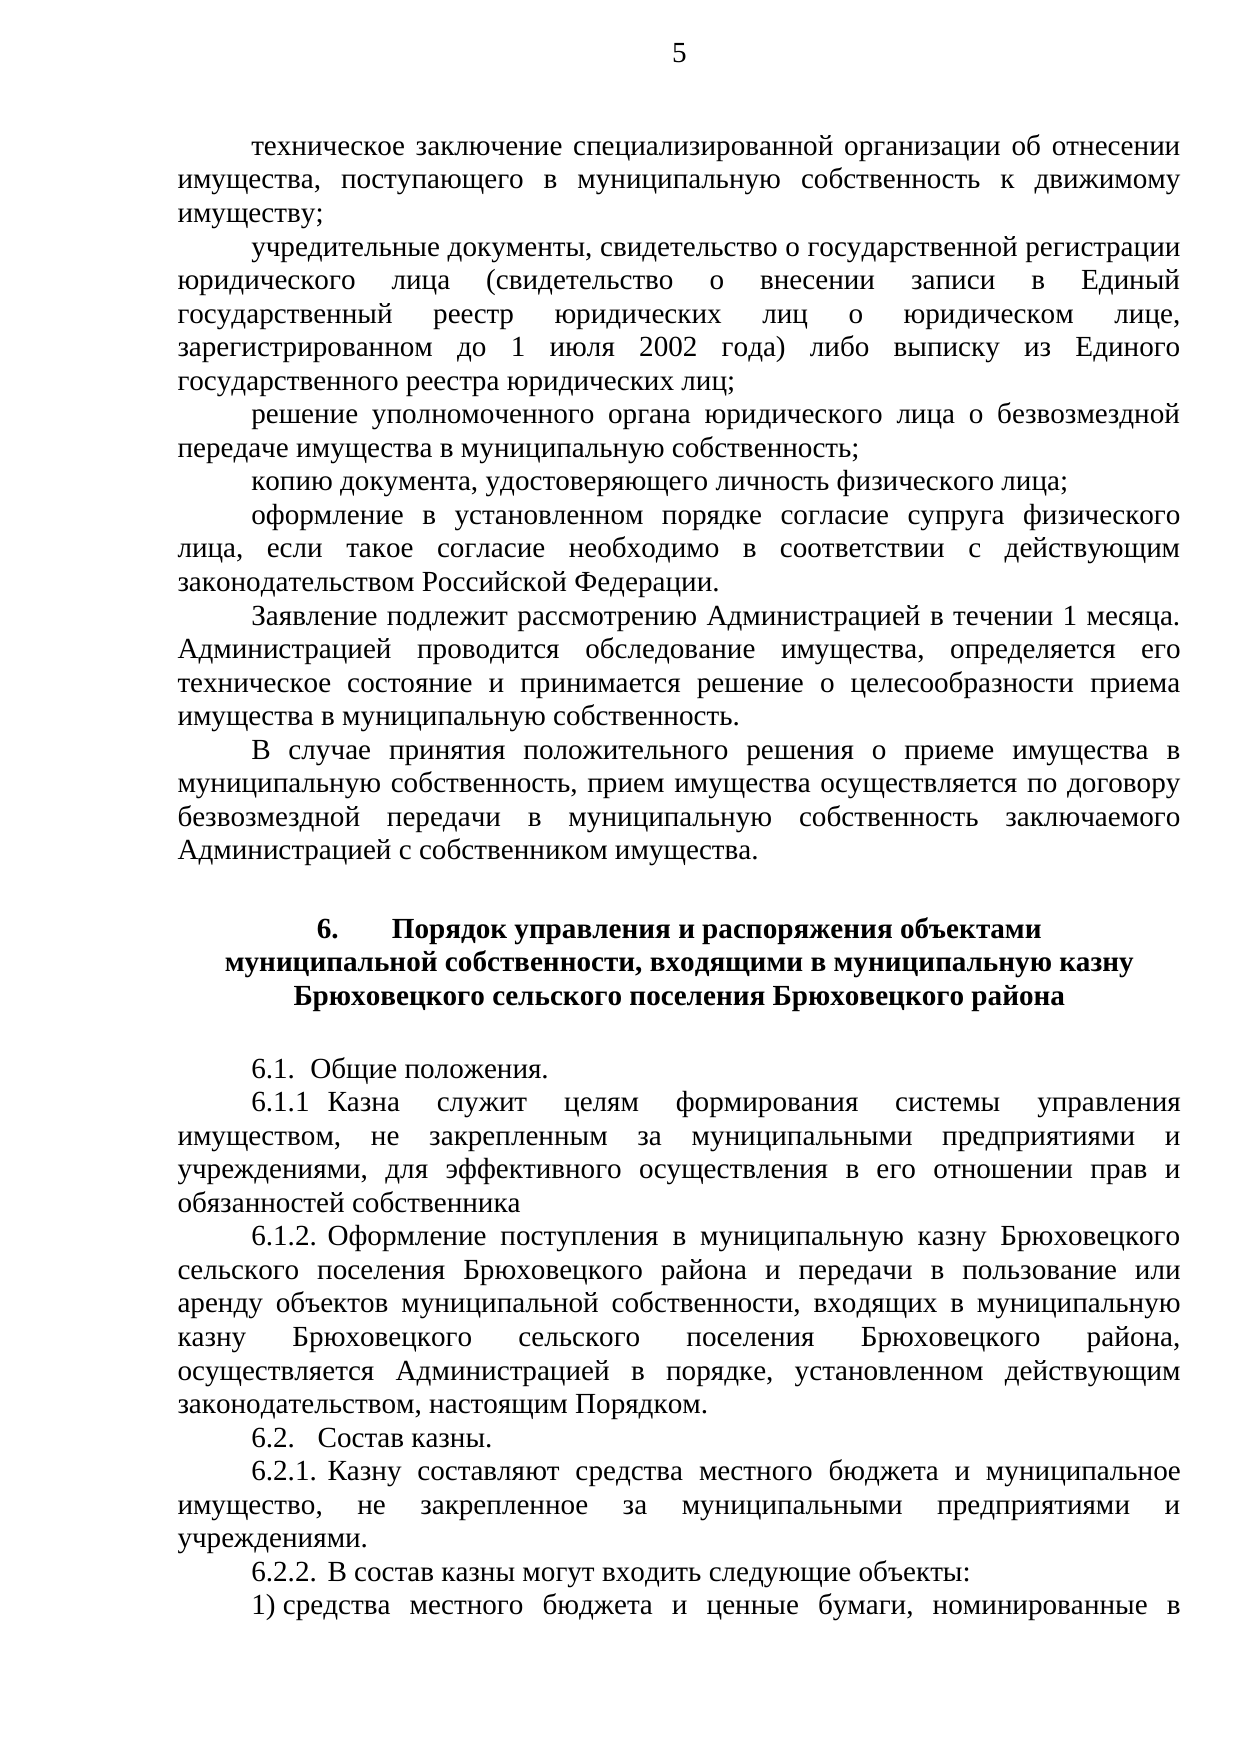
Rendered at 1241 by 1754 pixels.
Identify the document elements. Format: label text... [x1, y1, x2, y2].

text учредительные документы, свидетельство о государственной регистрации юридического лица (свидетельство о внесении записи в Единый государственный реестр юридических лиц о юридическом лице, зарегистрированном до 1 июля 2002 года) либо выписку из Единого государственного реестра юридических лиц; [177, 229, 1181, 396]
text В случае принятия положительного решения о приеме имущества в муниципальную собственность, прием имущества осуществляется по договору безвозмездной передачи в муниципальную собственность заключаемого Администрацией с собственником имущества. [177, 732, 1181, 866]
text 6.2. Состав казны. [177, 1420, 1181, 1453]
text 6.1.2. Оформление поступления в муниципальную казну Брюховецкого сельского поселения Брюховецкого района и передачи в пользование или аренду объектов муниципальной собственности, входящих в муниципальную казну Брюховецкого сельского поселения Брюховецкого района, осуществляется Администрацией в порядке, установленном действующим законодательством, настоящим Порядком. [177, 1218, 1181, 1420]
text оформление в установленном порядке согласие супруга физического лица, если такое согласие необходимо в соответствии с действующим законодательством Российской Федерации. [177, 497, 1181, 598]
subtitle Порядок управления и распоряжения объектами муниципальной собственности, входящими в муниципальную казну Брюховецкого сельского поселения Брюховецкого района [177, 911, 1181, 1011]
list Общие положения. [177, 1051, 1181, 1084]
text решение уполномоченного органа юридического лица о безвозмездной передаче имущества в муниципальную собственность; [177, 396, 1181, 463]
text Заявление подлежит рассмотрению Администрацией в течении 1 месяца. Администрацией проводится обследование имущества, определяется его техническое состояние и принимается решение о целесообразности приема имущества в муниципальную собственность. [177, 598, 1181, 732]
text копию документа, удостоверяющего личность физического лица; [177, 463, 1181, 497]
text 6.2.1. Казну составляют средства местного бюджета и муниципальное имущество, не закрепленное за муниципальными предприятиями и учреждениями. [177, 1453, 1181, 1554]
text техническое заключение специализированной организации об отнесении имущества, поступающего в муниципальную собственность к движимому имуществу; [177, 128, 1181, 229]
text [177, 1587, 1181, 1621]
text 6.2.2. В состав казны могут входить следующие объекты: [177, 1554, 1181, 1587]
text 6.1.1 Казна служит целям формирования системы управления имуществом, не закрепленным за муниципальными предприятиями и учреждениями, для эффективного осуществления в его отношении прав и обязанностей собственника [177, 1084, 1181, 1218]
